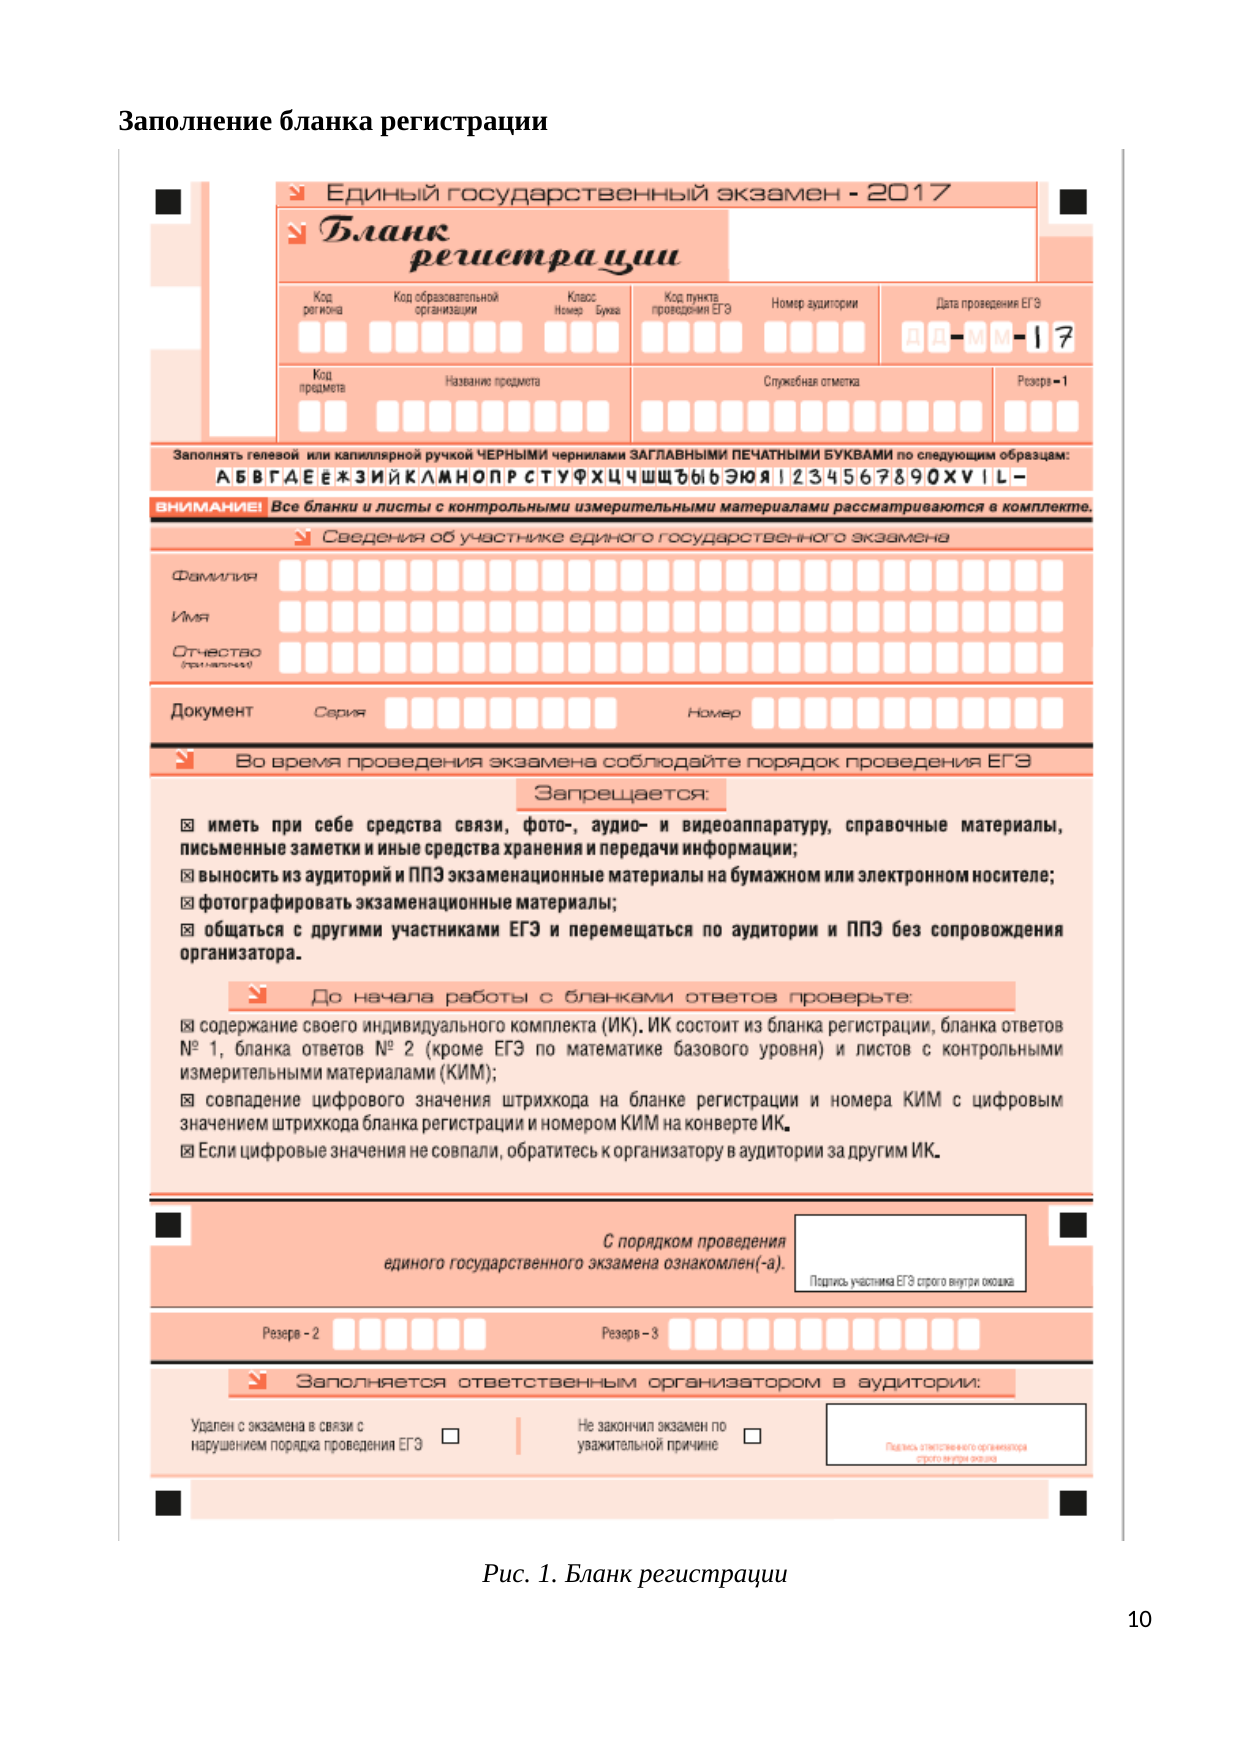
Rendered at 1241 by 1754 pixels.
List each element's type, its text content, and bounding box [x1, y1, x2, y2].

text Рис. 1. Бланк регистрации [118, 1557, 1152, 1588]
subtitle Заполнение бланка регистрации [118, 103, 1152, 137]
picture [118, 149, 1125, 1541]
